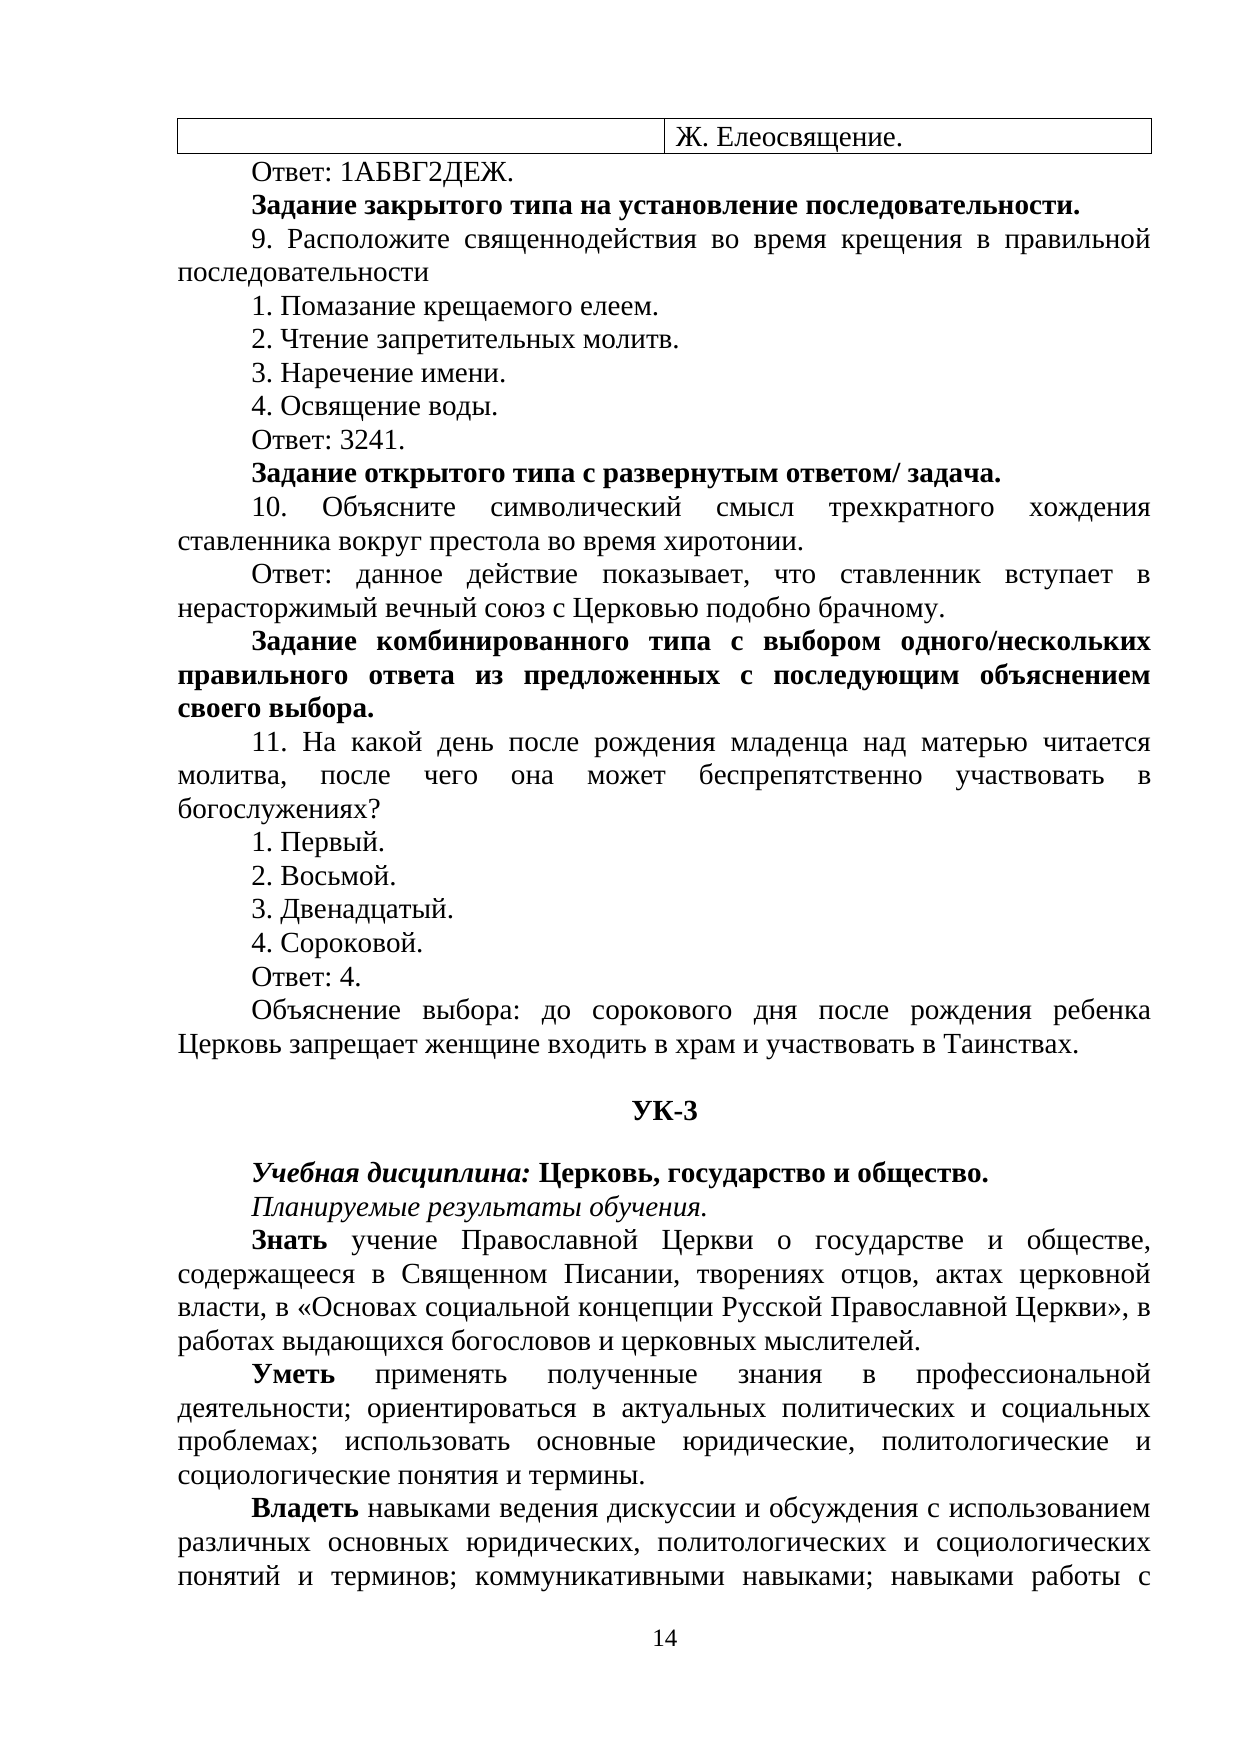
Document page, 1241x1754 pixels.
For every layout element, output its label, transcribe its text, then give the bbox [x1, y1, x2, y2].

text УК-3 [177, 1093, 1152, 1126]
text 2. Чтение запретительных молитв. [177, 321, 1152, 355]
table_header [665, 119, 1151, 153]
text 9. Расположите священнодействия во время крещения в правильной последовательности [177, 221, 1152, 288]
text 1. Помазание крещаемого елеем. [177, 288, 1152, 321]
text 3. Двенадцатый. [177, 892, 1152, 925]
text 10. Объясните символический смысл трехкратного хождения ставленника вокруг престола во время хиротонии. [177, 489, 1152, 556]
text Знать учение Православной Церкви о государстве и обществе, содержащееся в Священном Писании, творениях отцов, актах церковной власти, в «Основах социальной концепции Русской Православной Церкви», в работах выдающихся богословов и церковных мыслителей. [177, 1222, 1152, 1356]
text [177, 1491, 1152, 1591]
text Учебная дисциплина: Церковь, государство и общество. [177, 1155, 1152, 1189]
text Ответ: данное действие показывает, что ставленник вступает в нерасторжимый вечный союз с Церковью подобно брачному. [177, 556, 1152, 623]
text Задание закрытого типа на установление последовательности. [177, 187, 1152, 221]
text 2. Восьмой. [177, 858, 1152, 892]
text 4. Сороковой. [177, 925, 1152, 959]
text Объяснение выбора: до сорокового дня после рождения ребенка Церковь запрещает женщине входить в храм и участвовать в Таинствах. [177, 992, 1152, 1059]
text Задание открытого типа с развернутым ответом/ задача. [177, 456, 1152, 489]
text Ответ: 4. [177, 959, 1152, 992]
text Планируемые результаты обучения. [177, 1189, 1152, 1222]
text Задание комбинированного типа с выбором одного/нескольких правильного ответа из предложенных с последующим объяснением своего выбора. [177, 623, 1152, 724]
text 4. Освящение воды. [177, 388, 1152, 422]
text Ответ: 1АБВГ2ДЕЖ. [177, 154, 1152, 187]
text Ответ: 3241. [177, 422, 1152, 456]
text Уметь применять полученные знания в профессиональной деятельности; ориентироваться в актуальных политических и социальных проблемах; использовать основные юридические, политологические и социологические понятия и термины. [177, 1356, 1152, 1491]
text 3. Наречение имени. [177, 355, 1152, 388]
text 1. Первый. [177, 824, 1152, 858]
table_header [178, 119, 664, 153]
text 11. На какой день после рождения младенца над матерью читается молитва, после чего она может беспрепятственно участвовать в богослужениях? [177, 724, 1152, 824]
